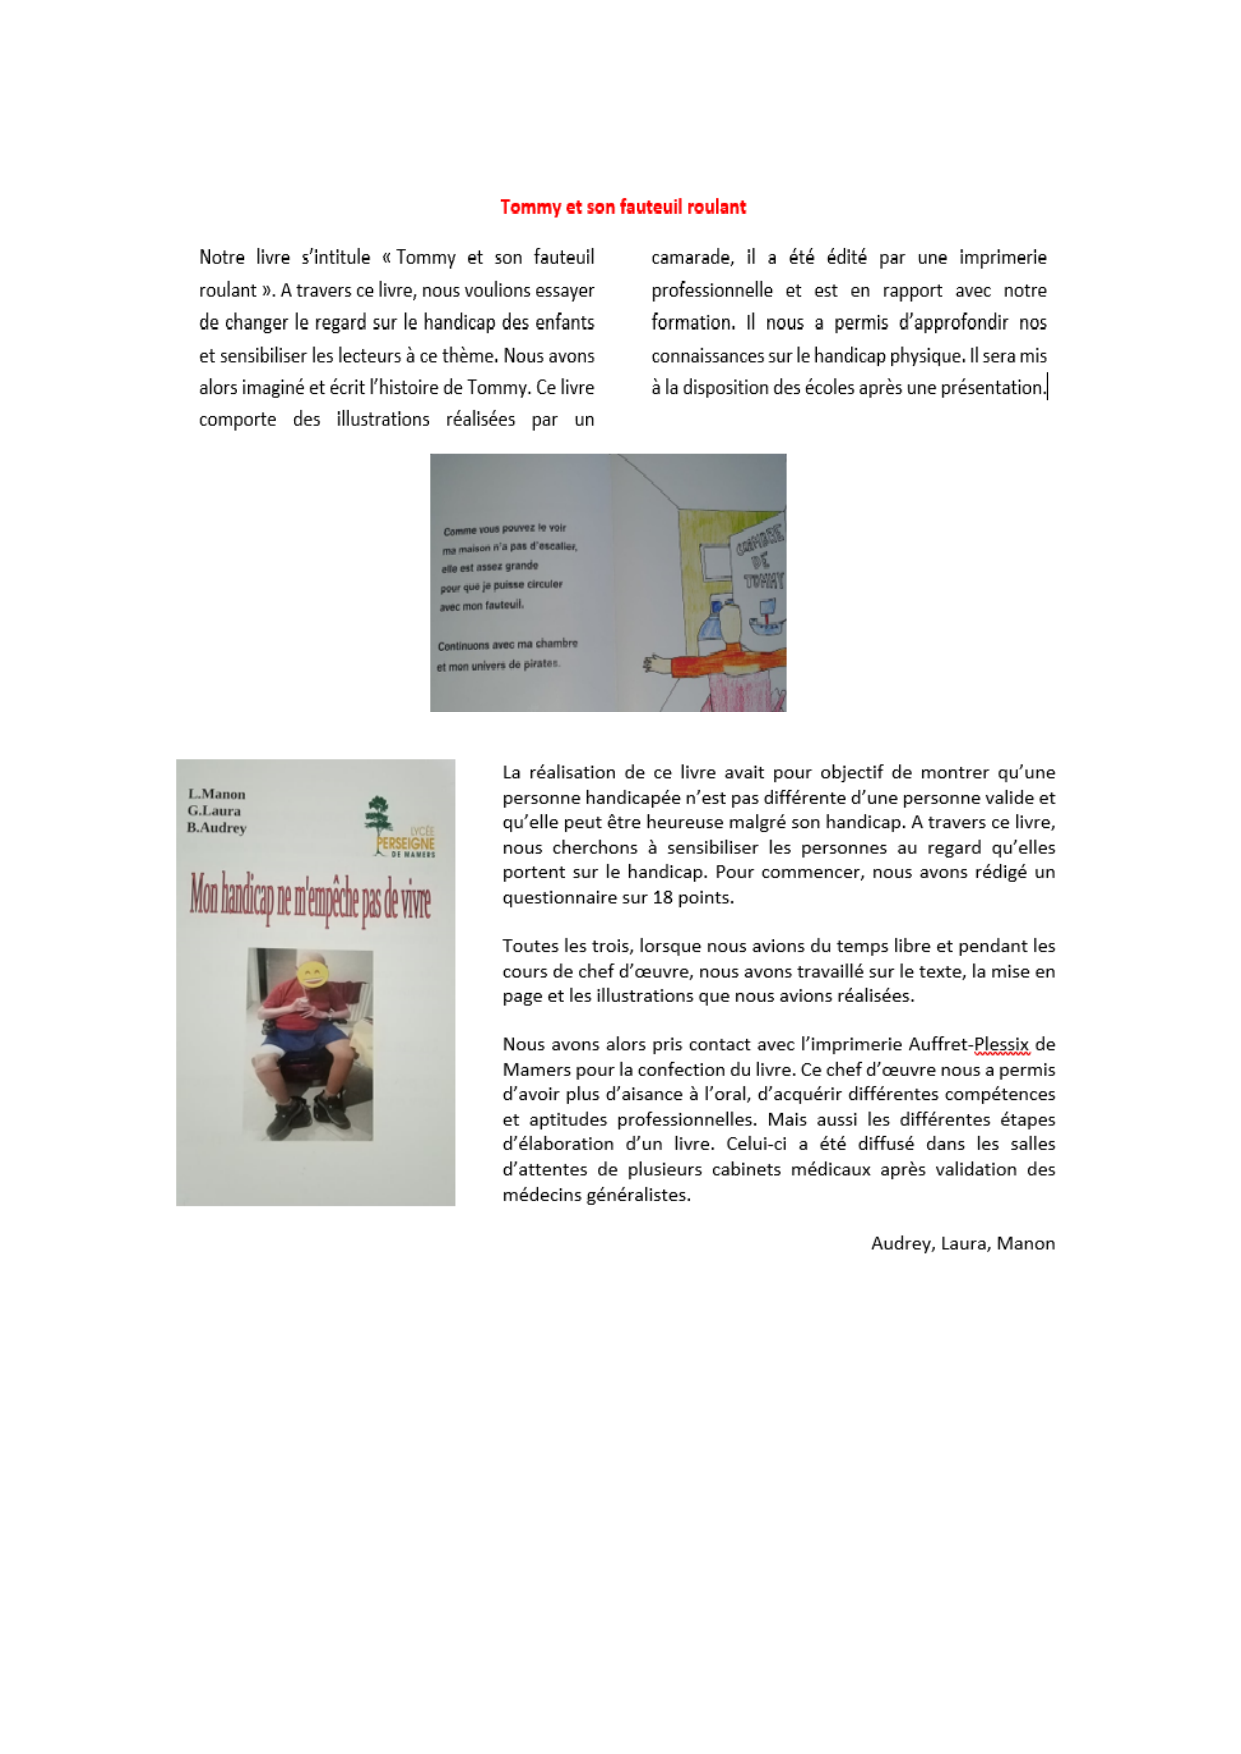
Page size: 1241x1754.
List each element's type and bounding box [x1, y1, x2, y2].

picture [147, 730, 1093, 1339]
picture [147, 147, 1092, 712]
